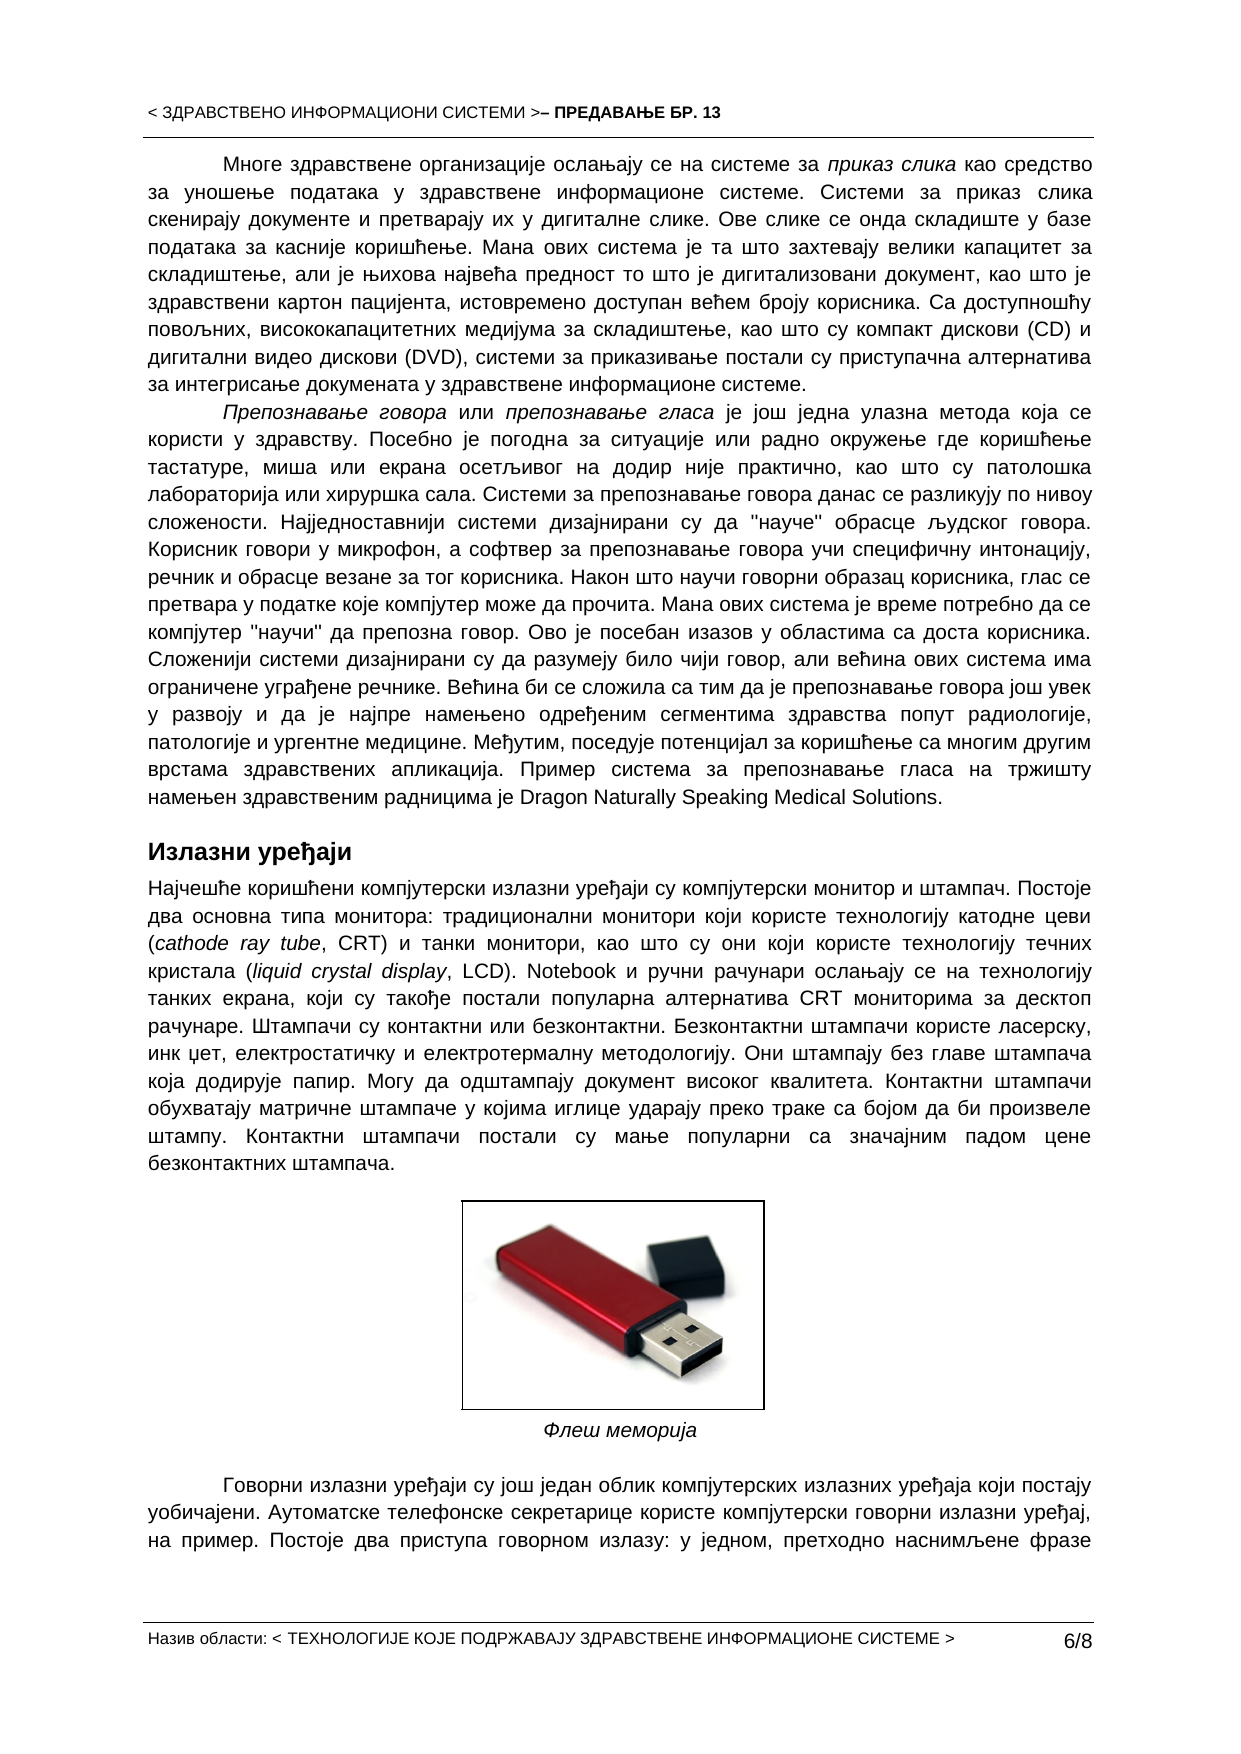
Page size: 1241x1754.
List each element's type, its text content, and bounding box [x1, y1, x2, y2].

text Многе здравствене организације ослањају се на системе за приказ слика као средство за уношење података у здравствене информационе системе. Системи за приказ слика скенирају документе и претварају их у дигиталне слике. Ове слике се онда складиште у базе података за касније коришћење. Мана ових система је та што захтевају велики капацитет за складиштење, али је њихова највећа предност то што је дигитализовани документ, као што је здравствени картон пацијента, истовремено доступан већем броју корисника. Са доступношћу повољних, висококапацитетних медијума за складиштење, као што су компакт дискови (CD) и дигитални видео дискови (DVD), системи за приказивање постали су приступачна алтернатива за интегрисање докумената у здравствене информационе системе. [148, 152, 1092, 396]
picture [463, 1202, 763, 1409]
subtitle Излазни уређаји [148, 837, 1092, 866]
text Препознавање говора или препознавање гласа је још једна улазна метода која се користи у здравству. Посебно је погодна за ситуације или радно окружење где коришћење тастатуре, миша или екрана осетљивог на додир није практично, као што су патолошка лабораторија или хируршка сала. Системи за препознавање говора данас се разликују по нивоу сложености. Најједноставнији системи дизајнирани су да ''науче'' обрасце људског говора. Корисник говори у микрофон, а софтвер за препознавање говора учи специфичну интонацију, речник и обрасце везане за тог корисника. Након што научи говорни образац корисника, глас се претвара у податке које компјутер може да прочита. Мана ових система је време потребно да се компјутер ''научи'' да препозна говор. Ово је посебан изазов у областима са доста корисника. Сложенији системи дизајнирани су да разумеју било чији говор, али већина ових система има ограничене уграђене речнике. Већина би се сложила са тим да је препознавање говора још увек у развоју и да је најпре намењено одређеним сегментима здравства попут радиологије, патологије и ургентне медицине. Међутим, поседује потенцијал за коришћење са многим другим врстама здравствених апликација. Пример система за препознавање гласа на тржишту намењен здравственим радницима је Dragon Naturally Speaking Medical Solutions. [148, 399, 1092, 808]
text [148, 1472, 1092, 1551]
text Најчешће коришћени компјутерски излазни уређаји су компјутерски монитор и штампач. Постоје два основна типа монитора: традиционални монитори који користе технологију катодне цеви (cathode ray tube, CRT) и танки монитори, као што су они који користе технологију течних кристала (liquid crystal display, LCD). Notebook и ручни рачунари ослањају се на технологију танких екрана, који су такође постали популарна алтернатива CRT мониторима за десктоп рачунаре. Штампачи су контактни или безконтактни. Безконтактни штампачи користе ласерску, инк џет, електростатичку и електротермалну методологију. Они штампају без главе штампача која додирује папир. Могу да одштампају документ високог квалитета. Контактни штампачи обухватају матричне штампаче у којима иглице ударају преко траке са бојом да би произвеле штампу. Контактни штампачи постали су мање популарни са значајним падом цене безконтактних штампача. [148, 876, 1092, 1175]
